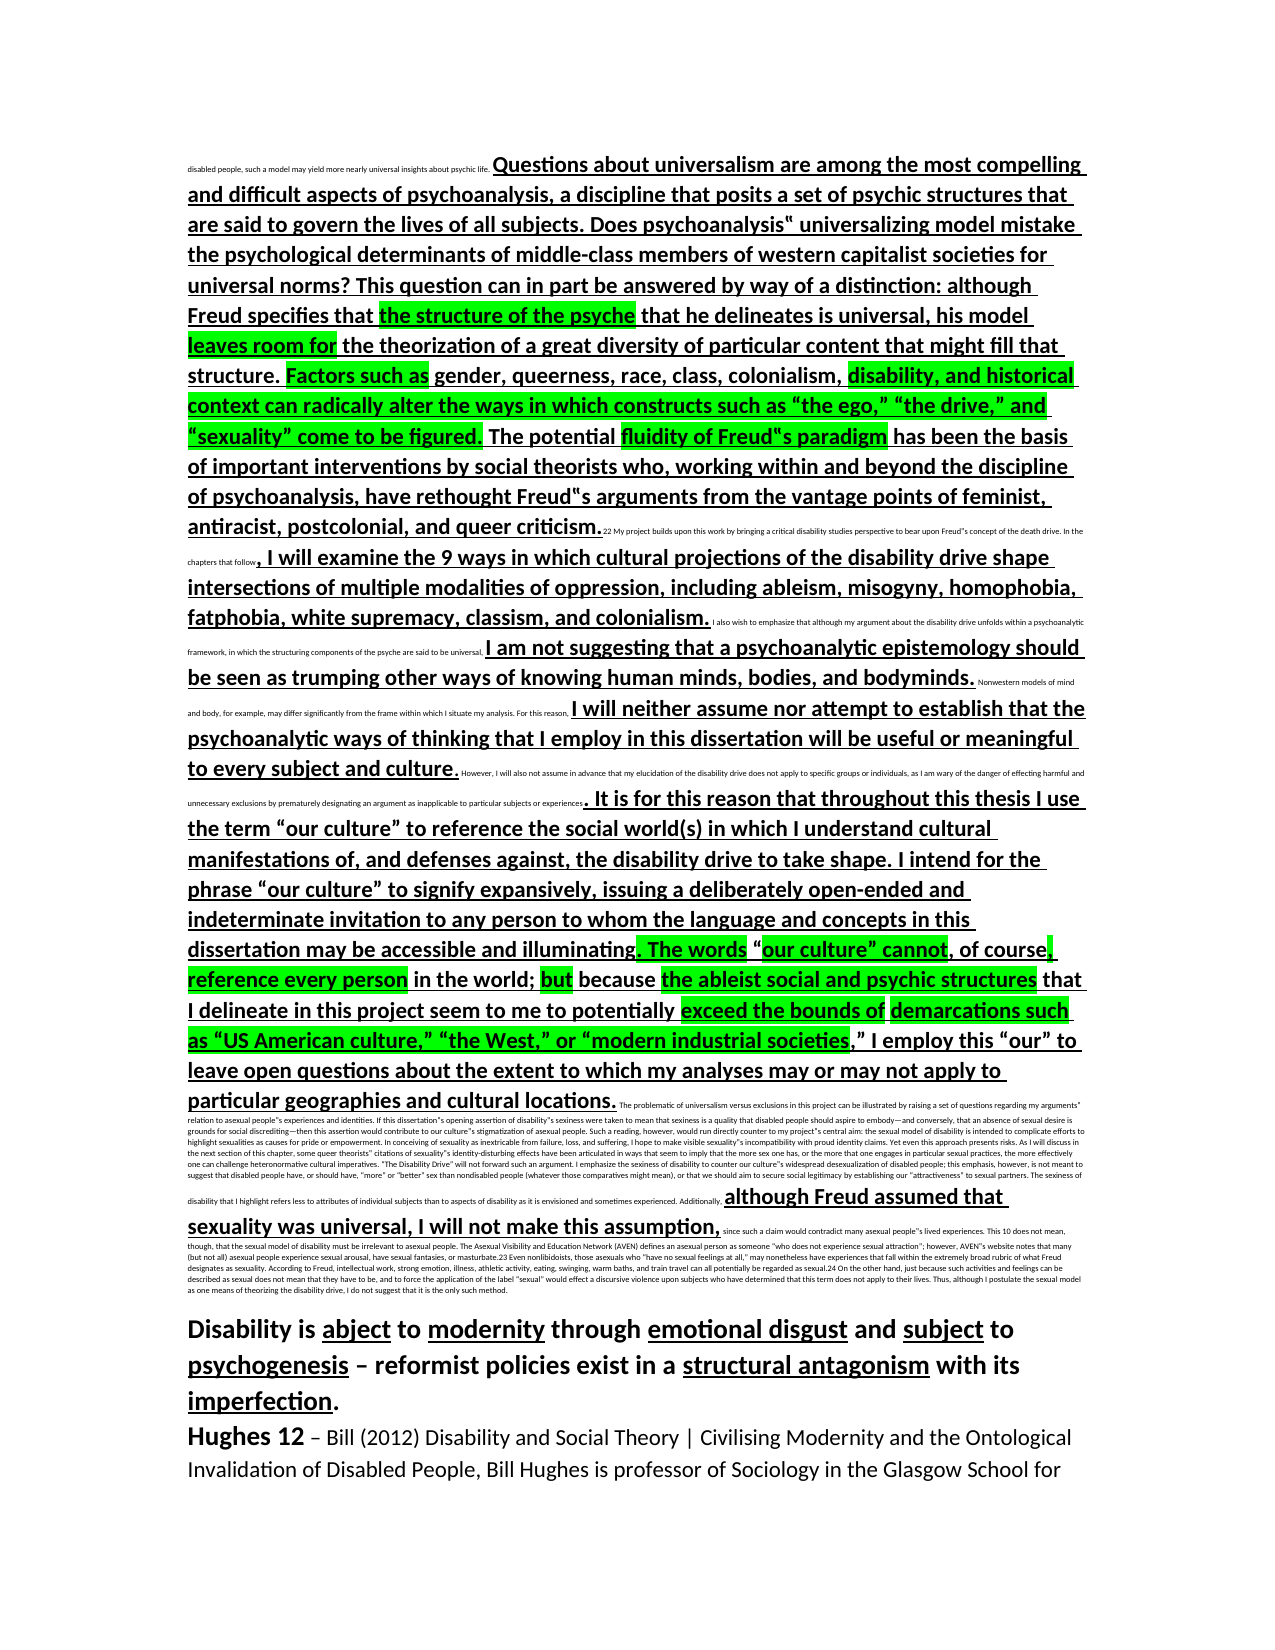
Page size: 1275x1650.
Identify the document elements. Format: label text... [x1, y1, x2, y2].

subtitle Disability is abject to modernity through emotional disgust and subject to psychogenesis – reformist policies exist in a structural antagonism with its imperfection. [187, 1313, 1087, 1417]
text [187, 1419, 1087, 1483]
